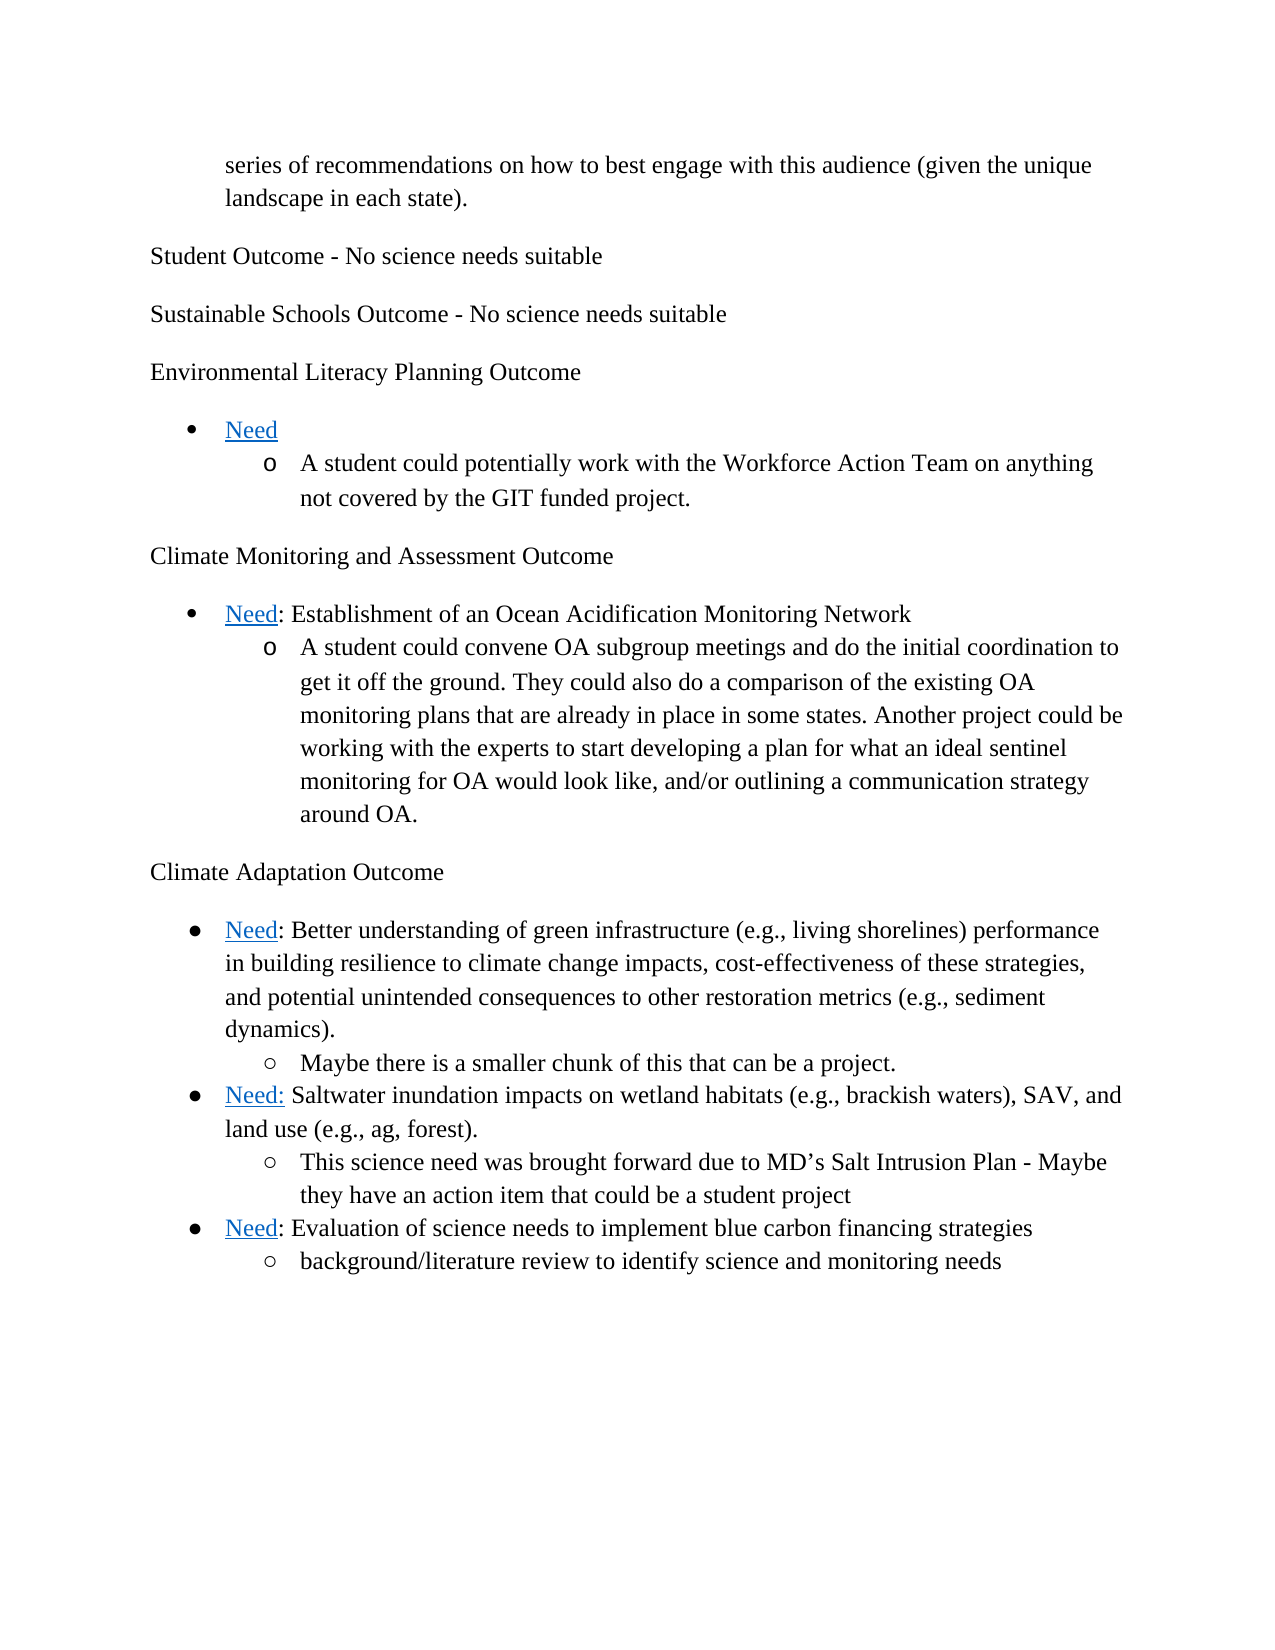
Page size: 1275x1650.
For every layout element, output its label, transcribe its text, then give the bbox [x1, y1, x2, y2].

text Climate Monitoring and Assessment Outcome [150, 541, 1125, 570]
list A student could convene OA subgroup meetings and do the initial coordination to get it off the ground. They could also do a comparison of the existing OA monitoring plans that are already in place in some states. Another project could be working with the experts to start developing a plan for what an ideal sentinel monitoring for OA would look like, and/or outlining a communication strategy around OA. [262, 632, 1125, 828]
text Climate Adaptation Outcome [150, 857, 1125, 886]
list Need [187, 415, 1125, 444]
text Sustainable Schools Outcome - No science needs suitable [150, 299, 1125, 328]
list background/literature review to identify science and monitoring needs [262, 1246, 1125, 1274]
list Maybe there is a smaller chunk of this that can be a project. [262, 1048, 1125, 1076]
list This science need was brought forward due to MD’s Salt Intrusion Plan - Maybe they have an action item that could be a student project [262, 1147, 1125, 1208]
list A student could potentially work with the Workforce Action Team on anything not covered by the GIT funded project. [262, 448, 1125, 512]
text Environmental Literacy Planning Outcome [150, 357, 1125, 386]
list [187, 150, 1125, 212]
list Need: Saltwater inundation impacts on wetland habitats (e.g., brackish waters), SAV, and land use (e.g., ag, forest). [187, 1081, 1125, 1142]
list Need: Evaluation of science needs to implement blue carbon financing strategies [187, 1213, 1125, 1241]
text Student Outcome - No science needs suitable [150, 241, 1125, 270]
list Need: Better understanding of green infrastructure (e.g., living shorelines) performance in building resilience to climate change impacts, cost-effectiveness of these strategies, and potential unintended consequences to other restoration metrics (e.g., sediment dynamics). [187, 916, 1125, 1043]
list Need: Establishment of an Ocean Acidification Monitoring Network [187, 599, 1125, 628]
